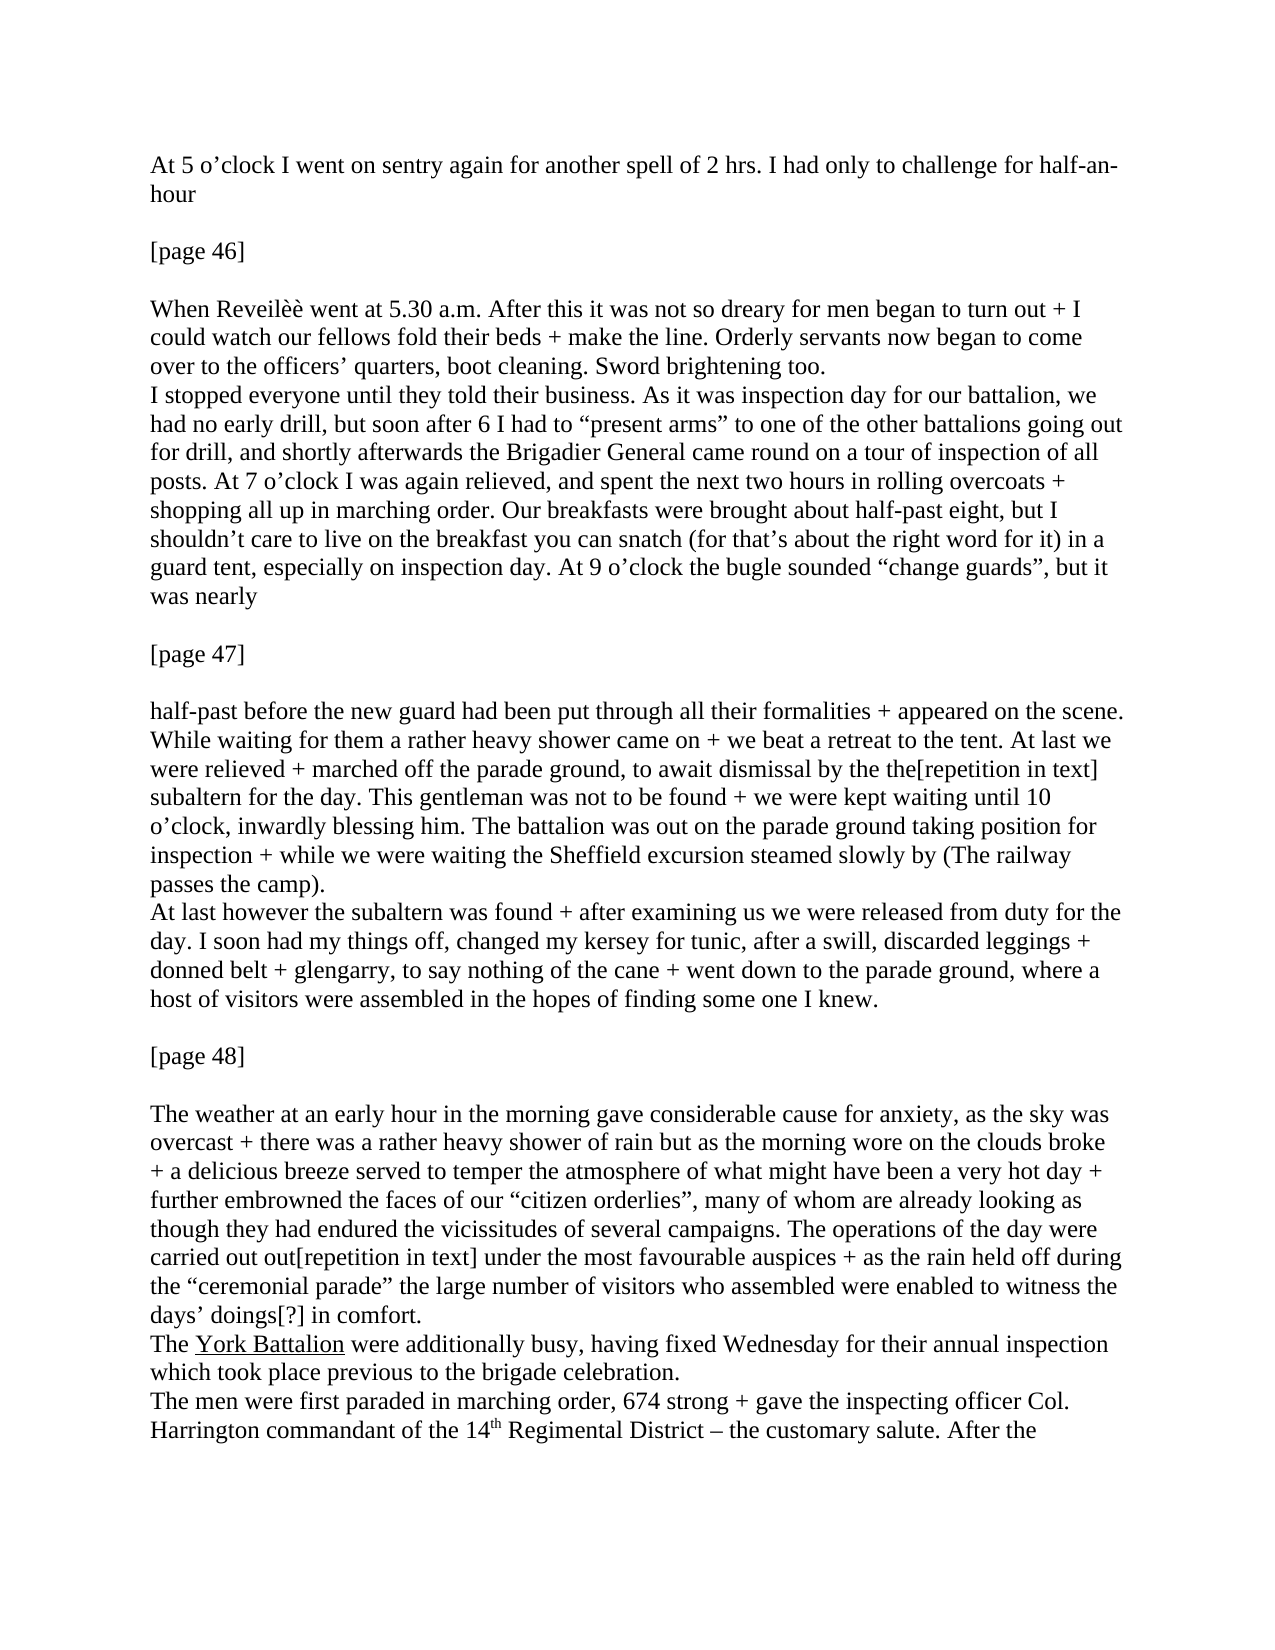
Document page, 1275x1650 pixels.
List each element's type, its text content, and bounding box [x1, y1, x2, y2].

text While waiting for them a rather heavy shower came on + we beat a retreat to the tent. At last we were relieved + marched off the parade ground, to await dismissal by the the[repetition in text] subaltern for the day. This gentleman was not to be found + we were kept waiting until 10 o’clock, inwardly blessing him. The battalion was out on the parade ground taking position for inspection + while we were waiting the Sheffield excursion steamed slowly by (The railway passes the camp). [150, 725, 1125, 897]
text The York Battalion were additionally busy, having fixed Wednesday for their annual inspection which took place previous to the brigade celebration. [150, 1329, 1125, 1386]
text When Reveilèè went at 5.30 a.m. After this it was not so dreary for men began to turn out + I could watch our fellows fold their beds + make the line. Orderly servants now began to come over to the officers’ quarters, boot cleaning. Sword brightening too. [150, 294, 1125, 380]
text half-past before the new guard had been put through all their formalities + appeared on the scene. [150, 696, 1125, 725]
text [page 47] [150, 639, 1125, 667]
text At 5 o’clock I went on sentry again for another spell of 2 hrs. I had only to challenge for half-an-hour [150, 150, 1125, 207]
text [page 46] [150, 236, 1125, 265]
text [page 48] [150, 1041, 1125, 1070]
text The weather at an early hour in the morning gave considerable cause for anxiety, as the sky was overcast + there was a rather heavy shower of rain but as the morning wore on the clouds broke + a delicious breeze served to temper the atmosphere of what might have been a very hot day + further embrowned the faces of our “citizen orderlies”, many of whom are already looking as though they had endured the vicissitudes of several campaigns. The operations of the day were carried out out[repetition in text] under the most favourable auspices + as the rain held off during the “ceremonial parade” the large number of visitors who assembled were enabled to witness the days’ doings[?] in comfort. [150, 1099, 1125, 1329]
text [150, 1386, 1125, 1444]
text At last however the subaltern was found + after examining us we were released from duty for the day. I soon had my things off, changed my kersey for tunic, after a swill, discarded leggings + donned belt + glengarry, to say nothing of the cane + went down to the parade ground, where a host of visitors were assembled in the hopes of finding some one I knew. [150, 897, 1125, 1012]
text I stopped everyone until they told their business. As it was inspection day for our battalion, we had no early drill, but soon after 6 I had to “present arms” to one of the other battalions going out for drill, and shortly afterwards the Brigadier General came round on a tour of inspection of all posts. At 7 o’clock I was again relieved, and spent the next two hours in rolling overcoats + shopping all up in marching order. Our breakfasts were brought about half-past eight, but I shouldn’t care to live on the breakfast you can snatch (for that’s about the right word for it) in a guard tent, especially on inspection day. At 9 o’clock the bugle sounded “change guards”, but it was nearly [150, 380, 1125, 610]
